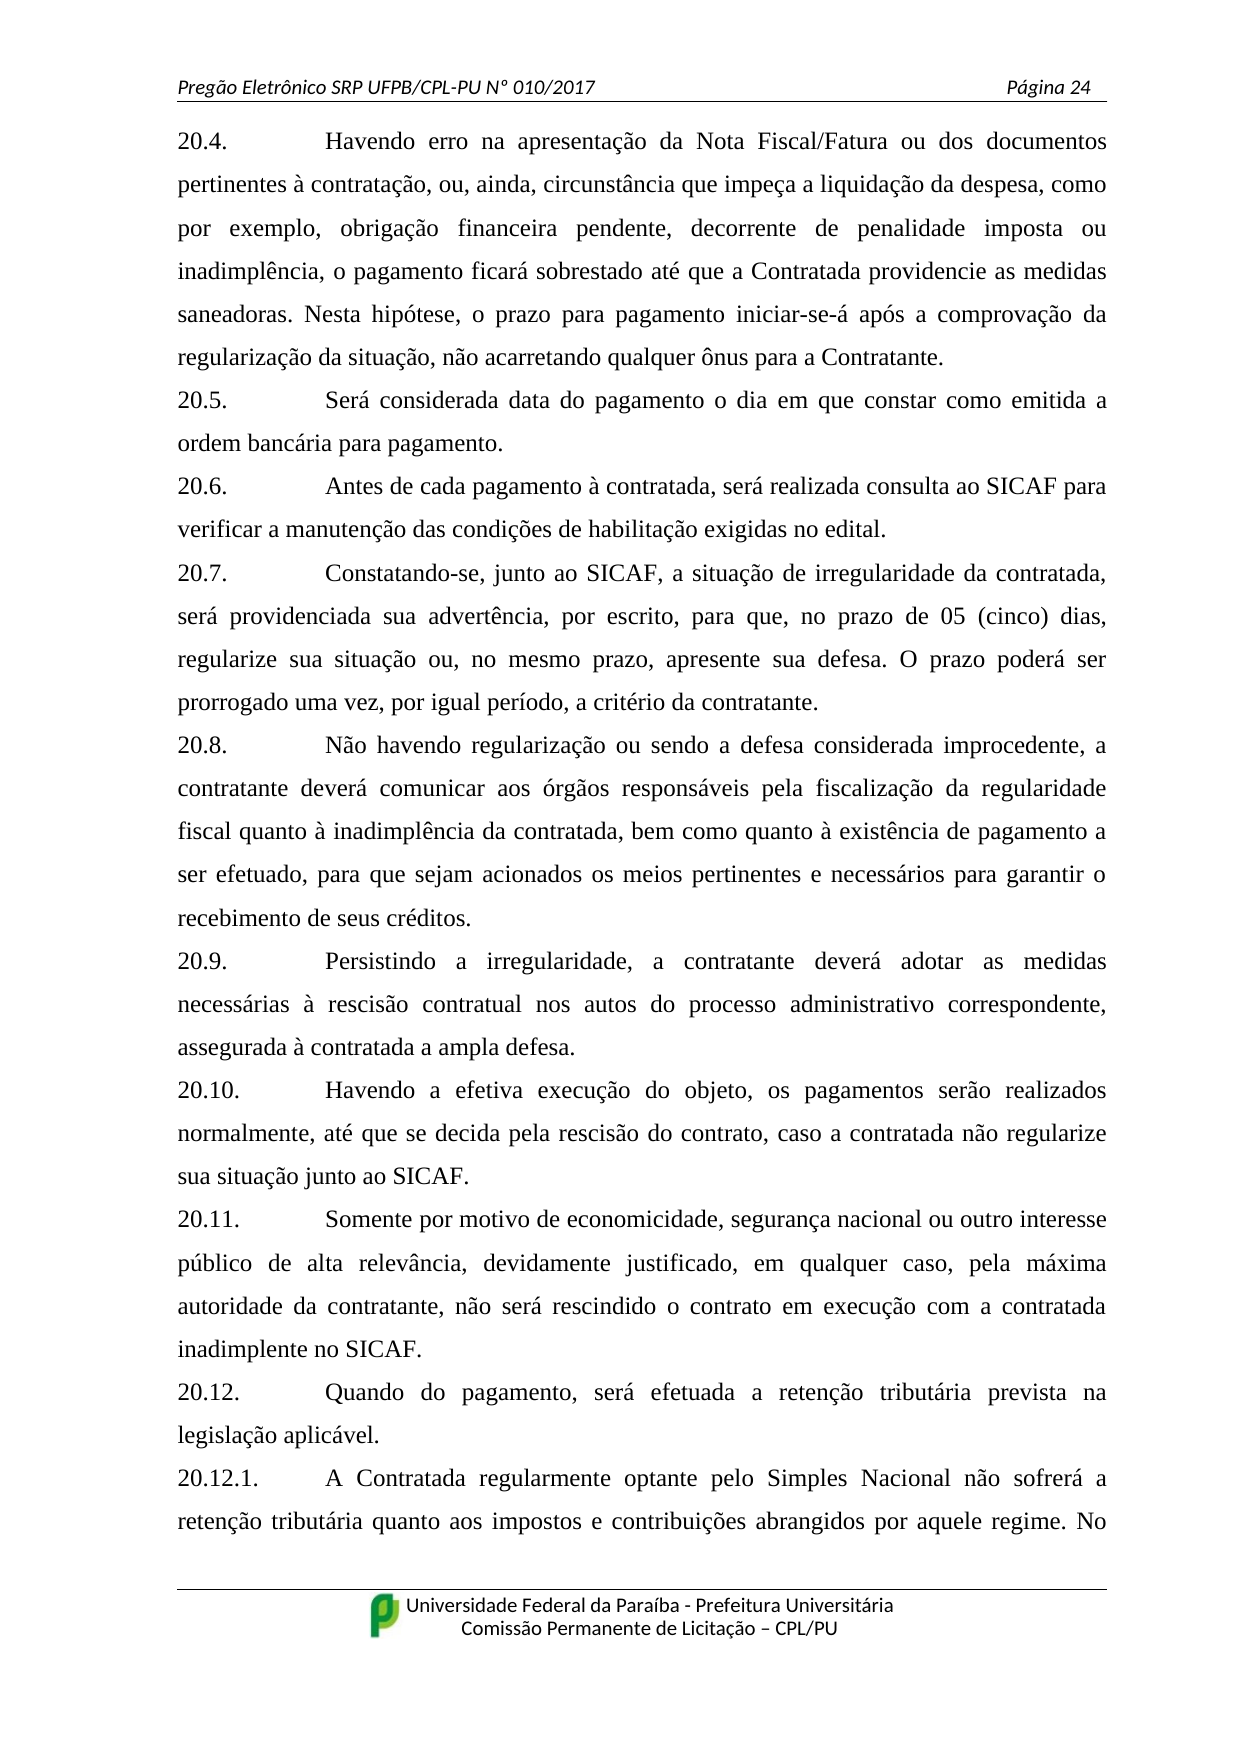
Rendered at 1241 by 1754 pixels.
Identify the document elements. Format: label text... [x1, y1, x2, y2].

list Constatando-se, junto ao SICAF, a situação de irregularidade da contratada, será providenciada sua advertência, por escrito, para que, no prazo de 05 (cinco) dias, regularize sua situação ou, no mesmo prazo, apresente sua defesa. O prazo poderá ser prorrogado uma vez, por igual período, a critério da contratante. [177, 558, 1107, 716]
list Somente por motivo de economicidade, segurança nacional ou outro interesse público de alta relevância, devidamente justificado, em qualquer caso, pela máxima autoridade da contratante, não será rescindido o contrato em execução com a contratada inadimplente no SICAF. [177, 1204, 1107, 1363]
list Persistindo a irregularidade, a contratante deverá adotar as medidas necessárias à rescisão contratual nos autos do processo administrativo correspondente, assegurada à contratada a ampla defesa. [177, 946, 1107, 1061]
list Havendo a efetiva execução do objeto, os pagamentos serão realizados normalmente, até que se decida pela rescisão do contrato, caso a contratada não regularize sua situação junto ao SICAF. [177, 1075, 1107, 1190]
picture [368, 1592, 405, 1639]
list Antes de cada pagamento à contratada, será realizada consulta ao SICAF para verificar a manutenção das condições de habilitação exigidas no edital. [177, 471, 1107, 543]
list Será considerada data do pagamento o dia em que constar como emitida a ordem bancária para pagamento. [177, 385, 1107, 457]
list Havendo erro na apresentação da Nota Fiscal/Fatura ou dos documentos pertinentes à contratação, ou, ainda, circunstância que impeça a liquidação da despesa, como por exemplo, obrigação financeira pendente, decorrente de penalidade imposta ou inadimplência, o pagamento ficará sobrestado até que a Contratada providencie as medidas saneadoras. Nesta hipótese, o prazo para pagamento iniciar-se-á após a comprovação da regularização da situação, não acarretando qualquer ônus para a Contratante. [177, 126, 1107, 371]
list Quando do pagamento, será efetuada a retenção tributária prevista na legislação aplicável. [177, 1377, 1107, 1449]
list Não havendo regularização ou sendo a defesa considerada improcedente, a contratante deverá comunicar aos órgãos responsáveis pela fiscalização da regularidade fiscal quanto à inadimplência da contratada, bem como quanto à existência de pagamento a ser efetuado, para que sejam acionados os meios pertinentes e necessários para garantir o recebimento de seus créditos. [177, 730, 1107, 931]
